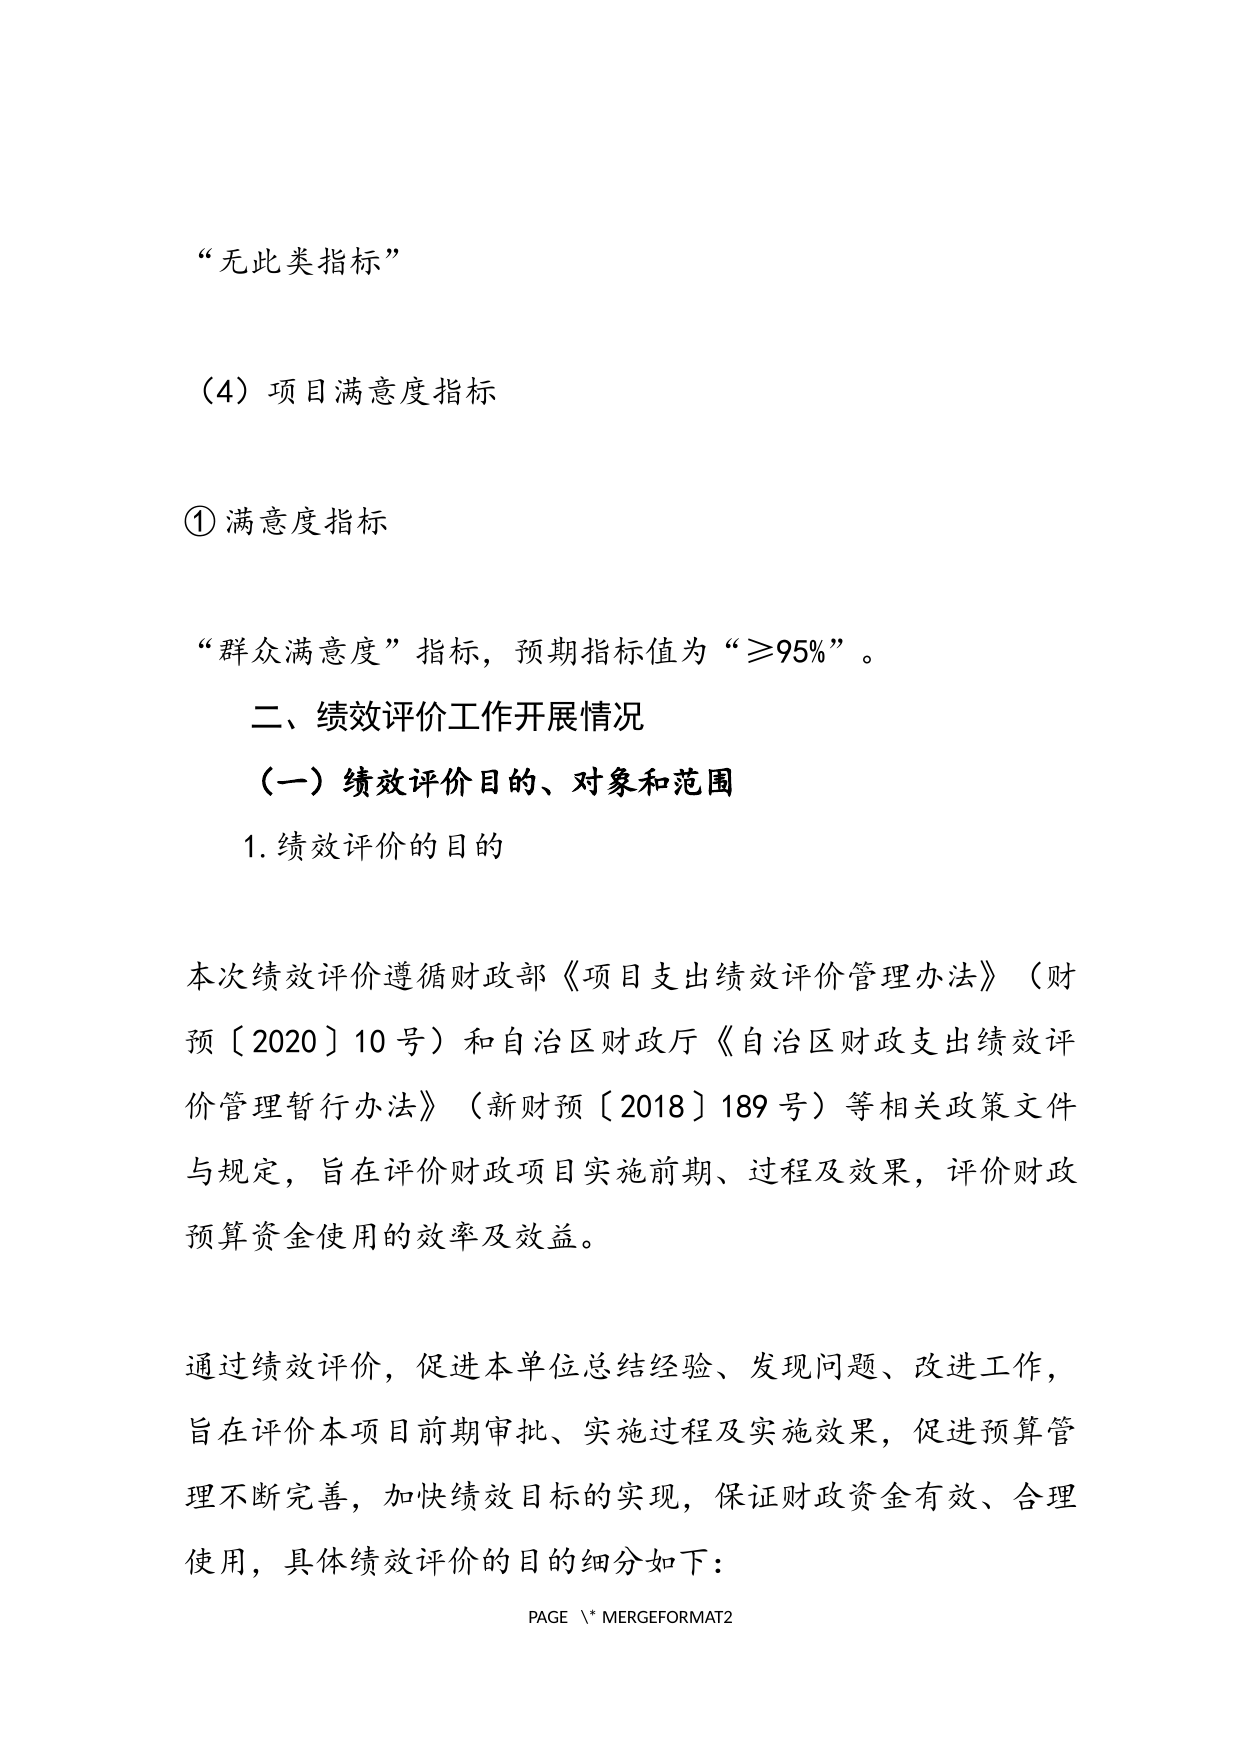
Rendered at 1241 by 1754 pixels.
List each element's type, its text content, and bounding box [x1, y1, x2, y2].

text 二、绩效评价工作开展情况 [183, 682, 1078, 747]
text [183, 162, 1078, 682]
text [183, 812, 1078, 1592]
text （一）绩效评价目的、对象和范围 [183, 747, 1078, 812]
